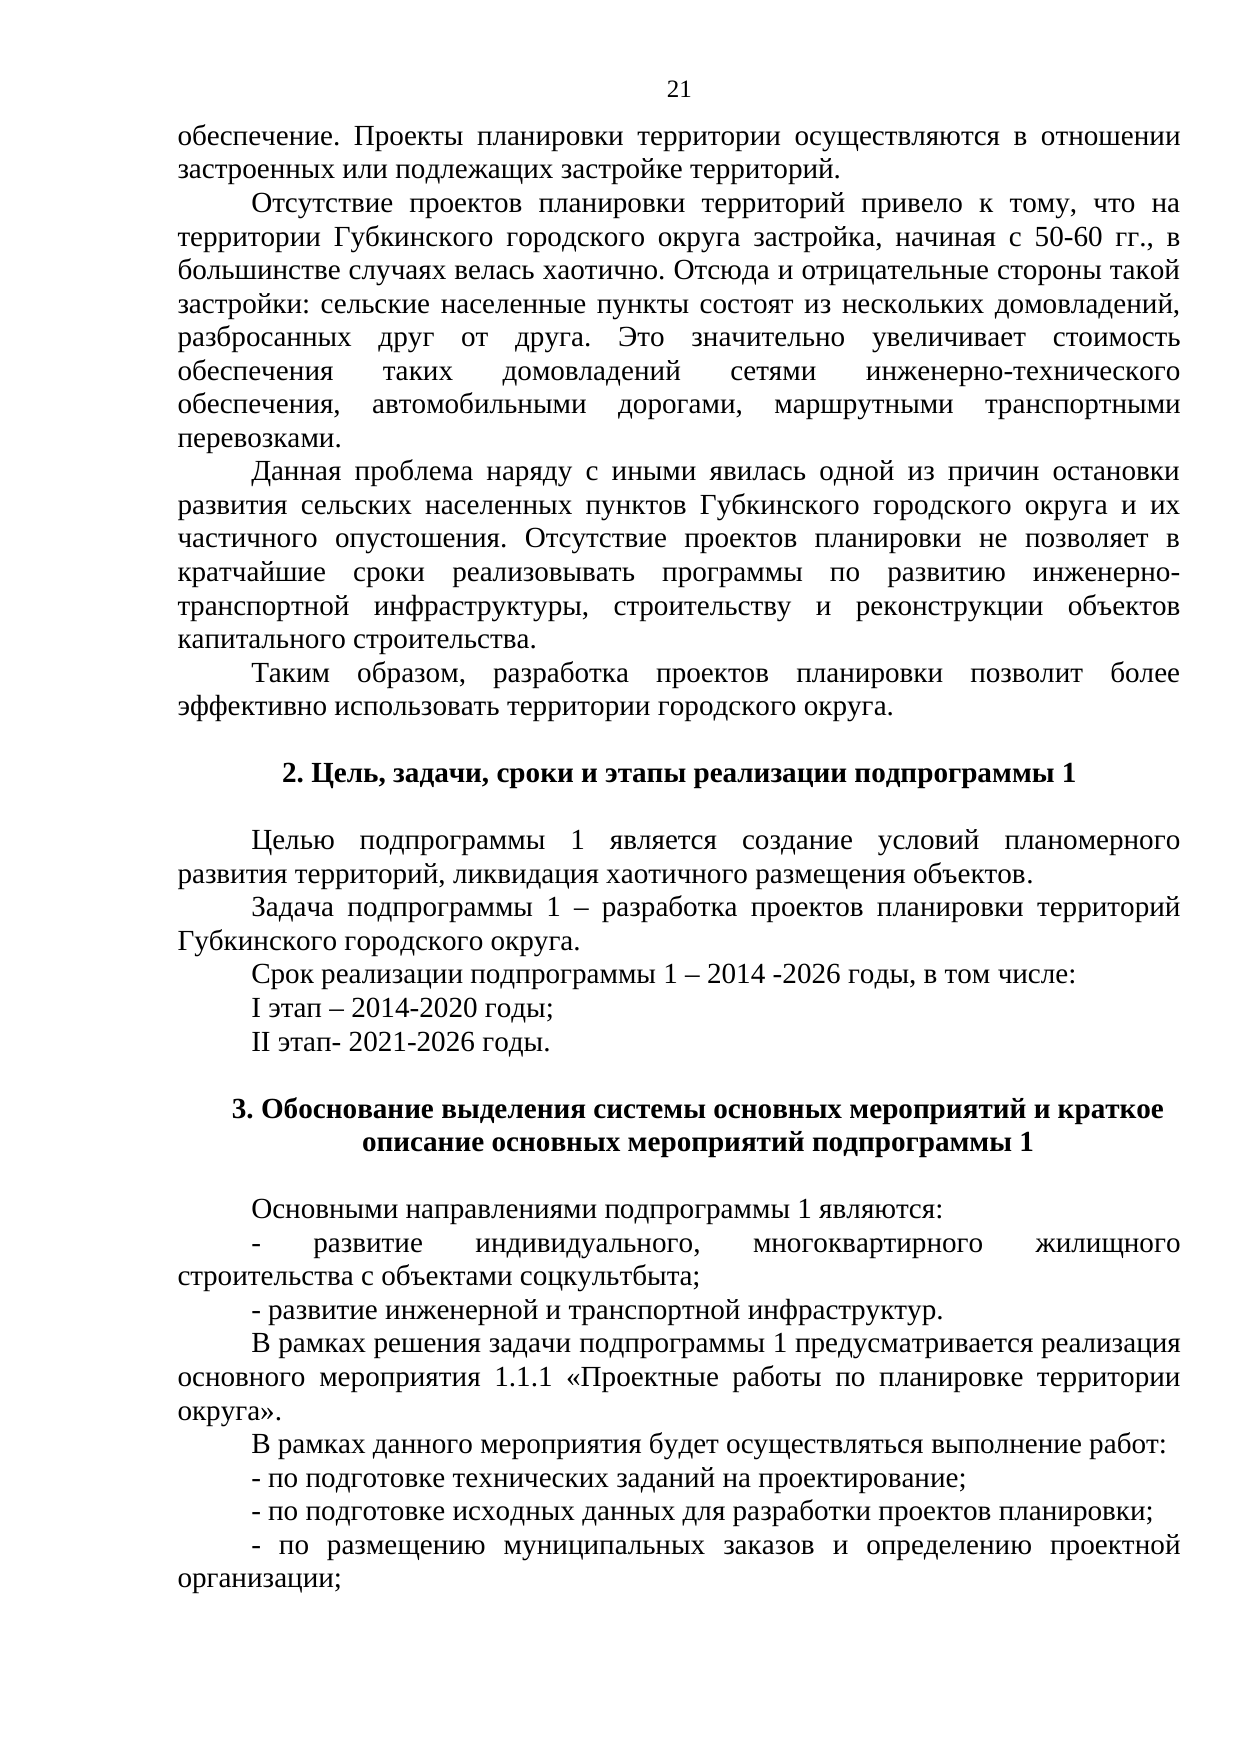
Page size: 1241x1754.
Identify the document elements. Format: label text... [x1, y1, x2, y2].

text 3. Обоснование выделения системы основных мероприятий и краткое описание основных мероприятий подпрограммы 1 [215, 1091, 1181, 1158]
text - по размещению муниципальных заказов и определению проектной организации; [177, 1527, 1181, 1594]
text Целью подпрограммы 1 является создание условий планомерного развития территорий, ликвидация хаотичного размещения объектов. [177, 822, 1181, 889]
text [177, 118, 1181, 185]
text В рамках решения задачи подпрограммы 1 предусматривается реализация основного мероприятия 1.1.1 «Проектные работы по планировке территории округа». [177, 1326, 1181, 1426]
text I этап – 2014-2020 годы; [177, 990, 1181, 1024]
text - по подготовке технических заданий на проектирование; [177, 1460, 1181, 1493]
text II этап- 2021-2026 годы. [177, 1024, 1181, 1057]
text Задача подпрограммы 1 – разработка проектов планировки территорий Губкинского городского округа. [177, 889, 1181, 957]
text 2. Цель, задачи, сроки и этапы реализации подпрограммы 1 [177, 755, 1181, 789]
text Данная проблема наряду с иными явилась одной из причин остановки развития сельских населенных пунктов Губкинского городского округа и их частичного опустошения. Отсутствие проектов планировки не позволяет в кратчайшие сроки реализовывать программы по развитию инженерно-транспортной инфраструктуры, строительству и реконструкции объектов капитального строительства. [177, 453, 1181, 655]
text Основными направлениями подпрограммы 1 являются: [177, 1191, 1181, 1225]
text - развитие индивидуального, многоквартирного жилищного строительства с объектами соцкультбыта; [177, 1225, 1181, 1292]
text Таким образом, разработка проектов планировки позволит более эффективно использовать территории городского округа. [177, 655, 1181, 722]
text - развитие инженерной и транспортной инфраструктур. [177, 1292, 1181, 1326]
text - по подготовке исходных данных для разработки проектов планировки; [177, 1493, 1181, 1527]
text Срок реализации подпрограммы 1 – 2014 -2026 годы, в том числе: [177, 957, 1181, 990]
text Отсутствие проектов планировки территорий привело к тому, что на территории Губкинского городского округа застройка, начиная с 50-60 гг., в большинстве случаях велась хаотично. Отсюда и отрицательные стороны такой застройки: сельские населенные пункты состоят из нескольких домовладений, разбросанных друг от друга. Это значительно увеличивает стоимость обеспечения таких домовладений сетями инженерно-технического обеспечения, автомобильными дорогами, маршрутными транспортными перевозками. [177, 185, 1181, 453]
text В рамках данного мероприятия будет осуществляться выполнение работ: [177, 1426, 1181, 1460]
